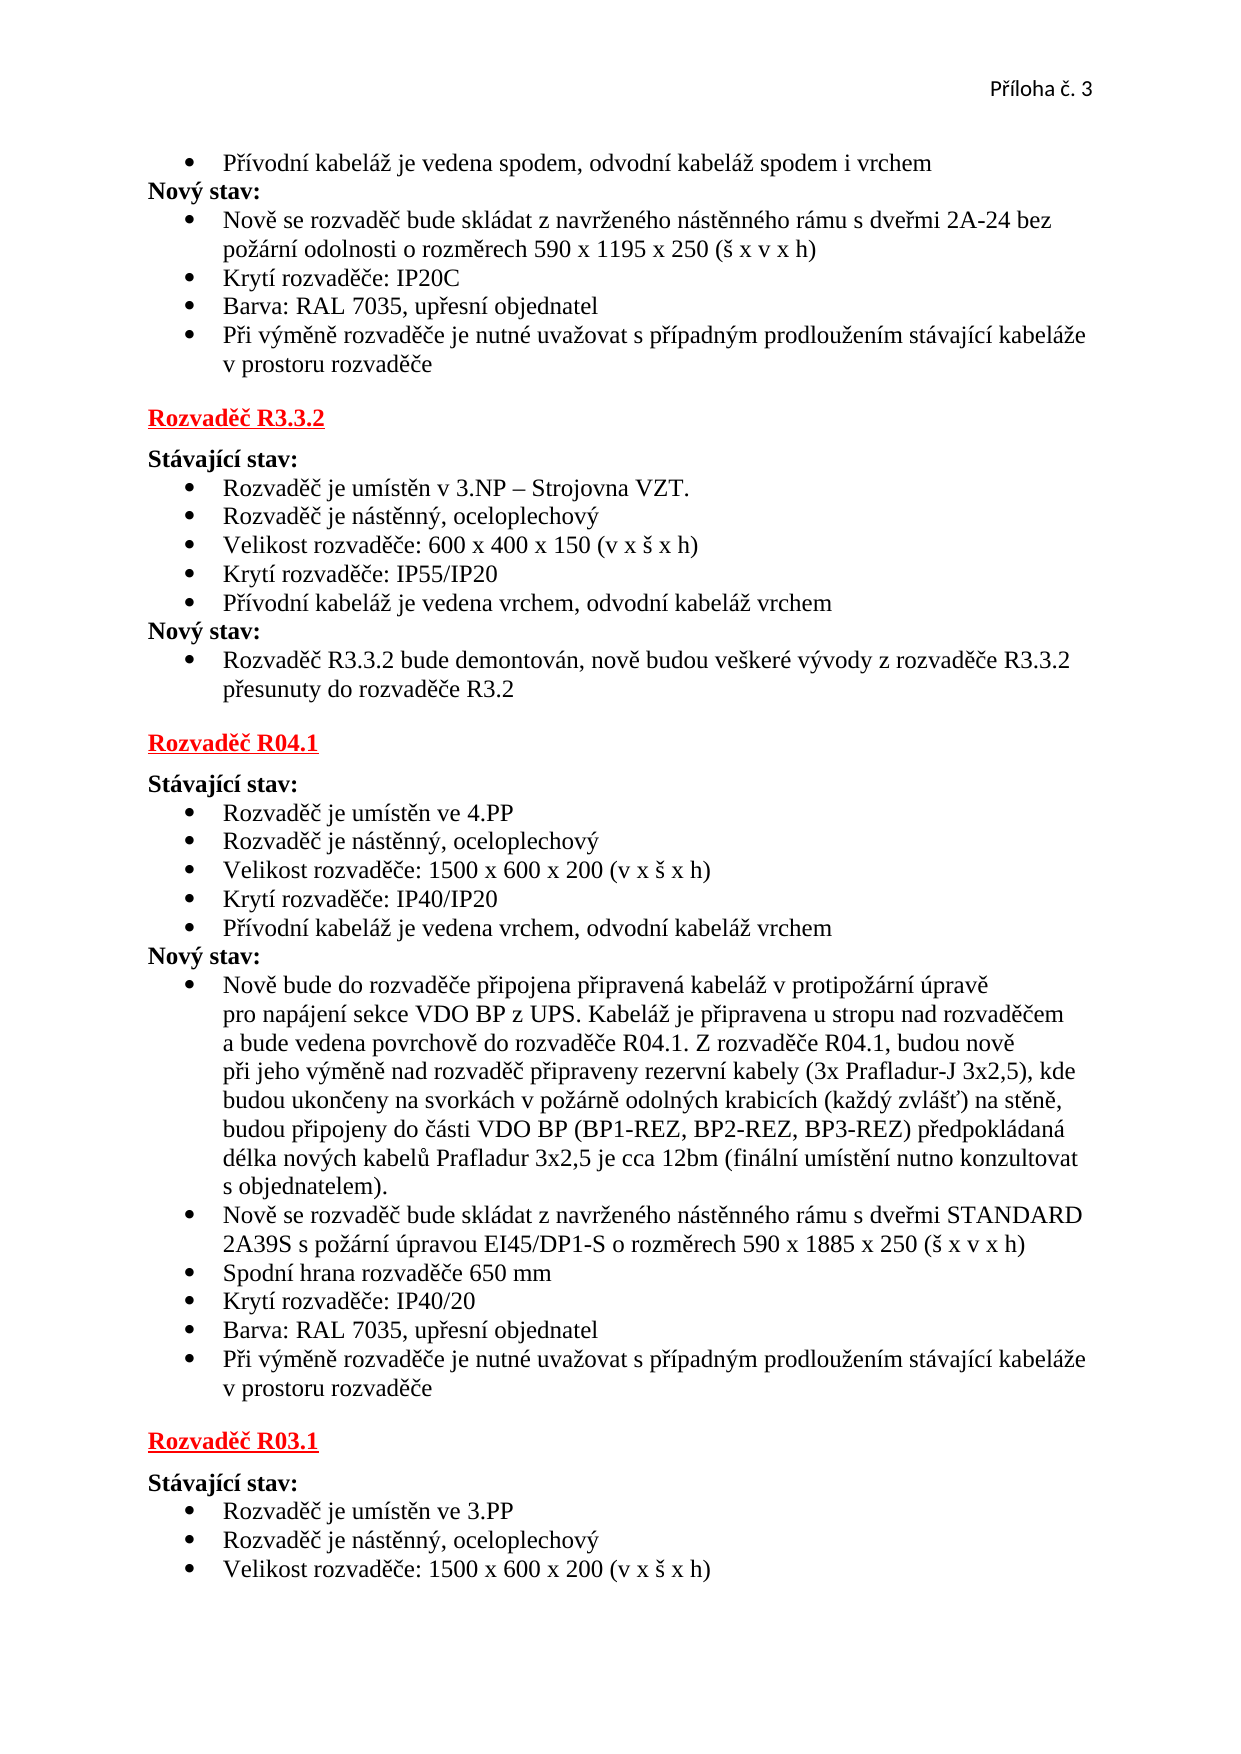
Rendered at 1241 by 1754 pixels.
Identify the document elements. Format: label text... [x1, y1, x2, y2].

list Při výměně rozvaděče je nutné uvažovat s případným prodloužením stávající kabeláže v prostoru rozvaděče [185, 1344, 1093, 1401]
list Barva: RAL 7035, upřesní objednatel [185, 1315, 1093, 1344]
list Rozvaděč R3.3.2 bude demontován, nově budou veškeré vývody z rozvaděče R3.3.2 přesunuty do rozvaděče R3.2 [185, 645, 1093, 703]
list Krytí rozvaděče: IP55/IP20 [185, 559, 1093, 588]
list Barva: RAL 7035, upřesní objednatel [185, 291, 1093, 320]
list Krytí rozvaděče: IP40/20 [185, 1286, 1093, 1315]
text Rozvaděč R04.1 [148, 728, 1093, 756]
list Krytí rozvaděče: IP20C [185, 263, 1093, 291]
list Rozvaděč je umístěn v 3.NP – Strojovna VZT. [185, 473, 1093, 501]
list Velikost rozvaděče: 600 x 400 x 150 (v x š x h) [185, 530, 1093, 559]
list Nově se rozvaděč bude skládat z navrženého nástěnného rámu s dveřmi 2A-24 bez požární odolnosti o rozměrech 590 x 1195 x 250 (š x v x h) [185, 205, 1093, 263]
text Stávající stav: [148, 444, 1093, 473]
list Rozvaděč je nástěnný, oceloplechový [185, 1525, 1093, 1554]
list Velikost rozvaděče: 1500 x 600 x 200 (v x š x h) [185, 1554, 1093, 1583]
text Nový stav: [148, 616, 1093, 645]
list Přívodní kabeláž je vedena vrchem, odvodní kabeláž vrchem [185, 913, 1093, 941]
list Rozvaděč je umístěn ve 4.PP [185, 798, 1093, 826]
text Nový stav: [148, 941, 1093, 970]
text Stávající stav: [148, 1468, 1093, 1496]
text Stávající stav: [148, 769, 1093, 798]
text Rozvaděč R03.1 [148, 1426, 1093, 1455]
list Přívodní kabeláž je vedena spodem, odvodní kabeláž spodem i vrchem [185, 148, 1093, 176]
list Krytí rozvaděče: IP40/IP20 [185, 884, 1093, 913]
list Nově bude do rozvaděče připojena připravená kabeláž v protipožární úpravě pro napájení sekce VDO BP z UPS. Kabeláž je připravena u stropu nad rozvaděčem a bude vedena povrchově do rozvaděče R04.1. Z rozvaděče R04.1, budou nově při jeho výměně nad rozvaděč připraveny rezervní kabely (3x Prafladur-J 3x2,5), kde budou ukončeny na svorkách v požárně odolných krabicích (každý zvlášť) na stěně, budou připojeny do části VDO BP (BP1-REZ, BP2-REZ, BP3-REZ) předpokládaná délka nových kabelů Prafladur 3x2,5 je cca 12bm (finální umístění nutno konzultovat s objednatelem). [185, 970, 1093, 1200]
list Velikost rozvaděče: 1500 x 600 x 200 (v x š x h) [185, 855, 1093, 884]
list Rozvaděč je nástěnný, oceloplechový [185, 501, 1093, 530]
text Rozvaděč R3.3.2 [148, 403, 1093, 431]
list Rozvaděč je nástěnný, oceloplechový [185, 826, 1093, 855]
text Nový stav: [148, 176, 1093, 205]
list Rozvaděč je umístěn ve 3.PP [185, 1496, 1093, 1525]
list Přívodní kabeláž je vedena vrchem, odvodní kabeláž vrchem [185, 588, 1093, 616]
list Při výměně rozvaděče je nutné uvažovat s případným prodloužením stávající kabeláže v prostoru rozvaděče [185, 320, 1093, 378]
list Spodní hrana rozvaděče 650 mm [185, 1258, 1093, 1286]
